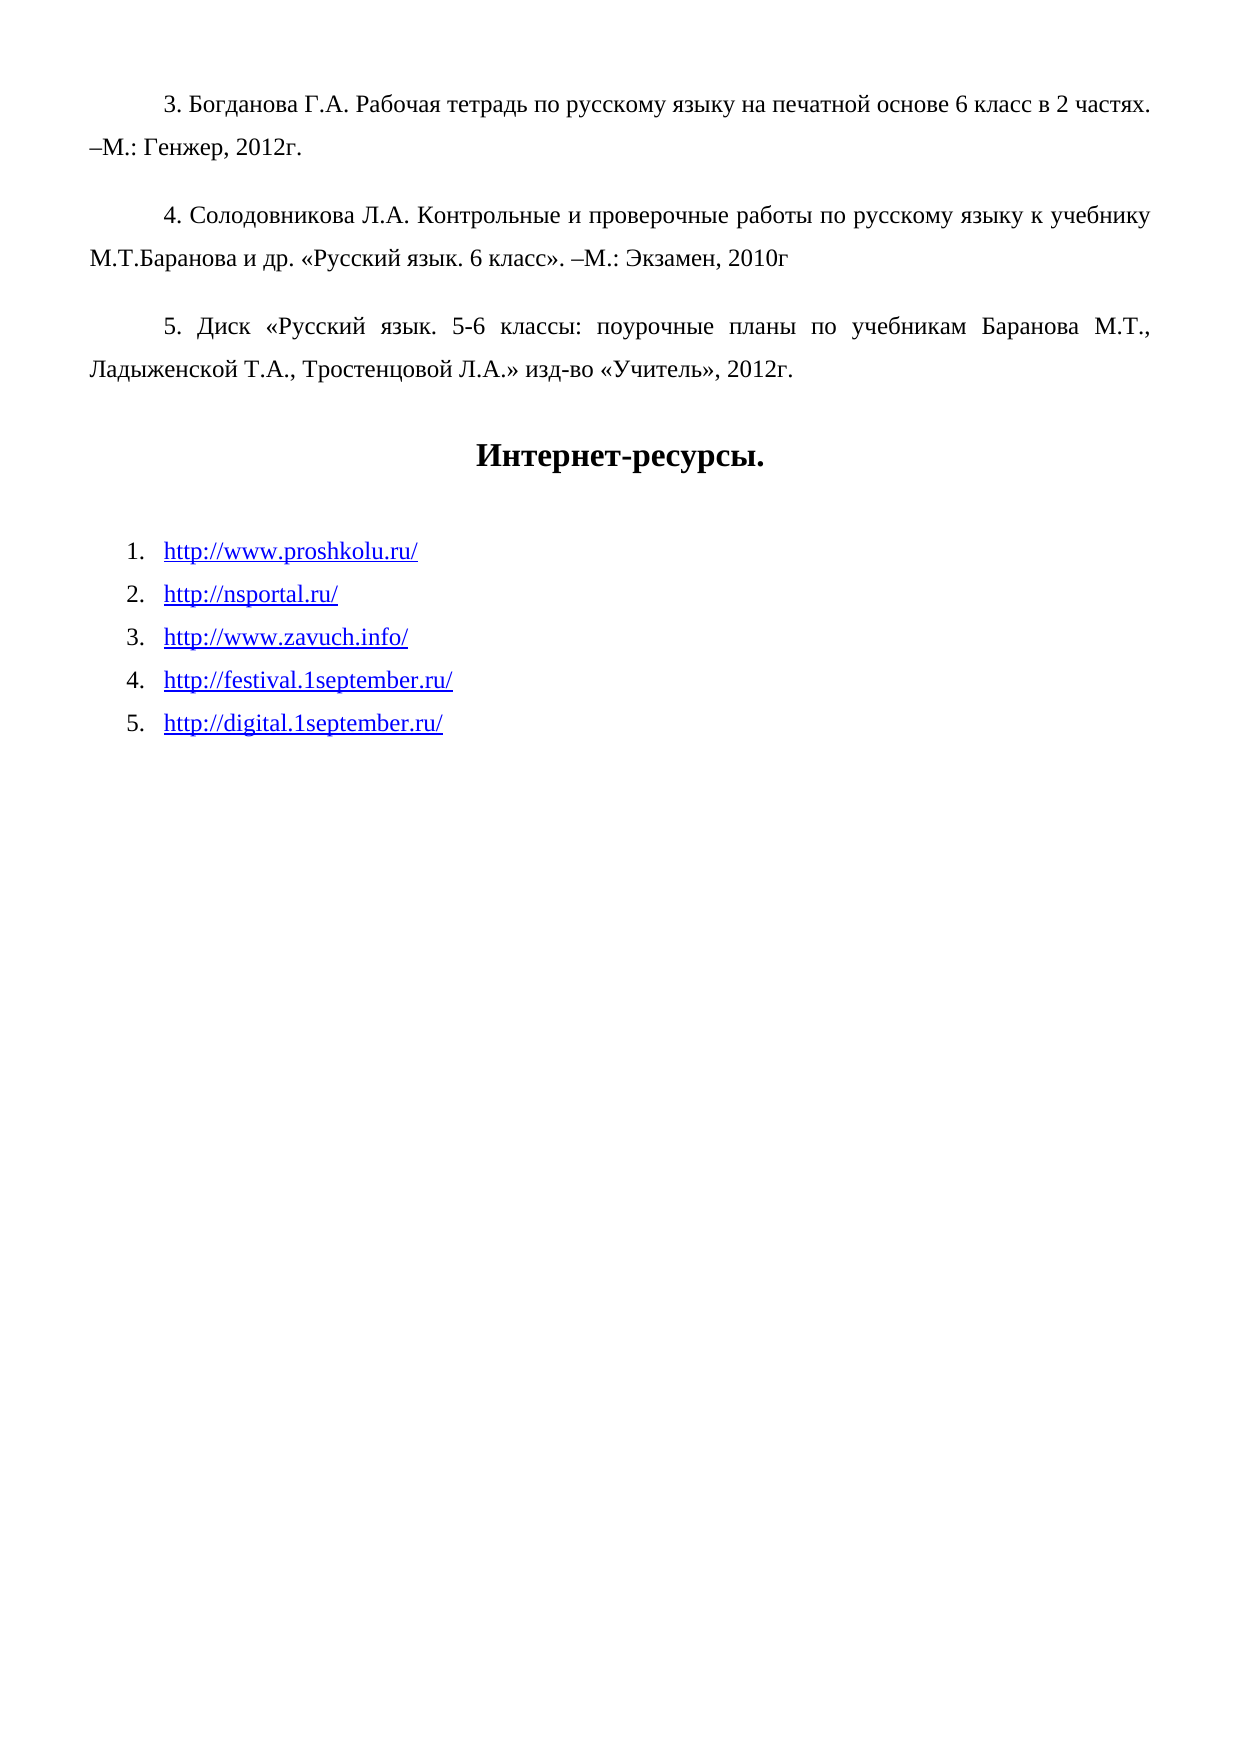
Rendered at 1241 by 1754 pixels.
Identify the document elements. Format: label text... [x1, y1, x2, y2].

text 5. Диск «Русский язык. 5-6 классы: поурочные планы по учебникам Баранова М.Т., Ладыженской Т.А., Тростенцовой Л.А.» изд-во «Учитель», 2012г. [89, 311, 1152, 383]
list http://www.proshkolu.ru/ [126, 536, 1152, 565]
text 4. Солодовникова Л.А. Контрольные и проверочные работы по русскому языку к учебнику М.Т.Баранова и др. «Русский язык. 6 класс». –М.: Экзамен, 2010г [89, 200, 1152, 272]
list http://www.zavuch.info/ [126, 622, 1152, 651]
text 3. Богданова Г.А. Рабочая тетрадь по русскому языку на печатной основе 6 класс в 2 частях. –М.: Генжер, 2012г. [89, 89, 1152, 161]
text Интернет-ресурсы. [89, 435, 1152, 474]
list http://nsportal.ru/ [126, 579, 1152, 608]
list http://digital.1september.ru/ [126, 708, 1152, 737]
list http://festival.1september.ru/ [126, 665, 1152, 694]
